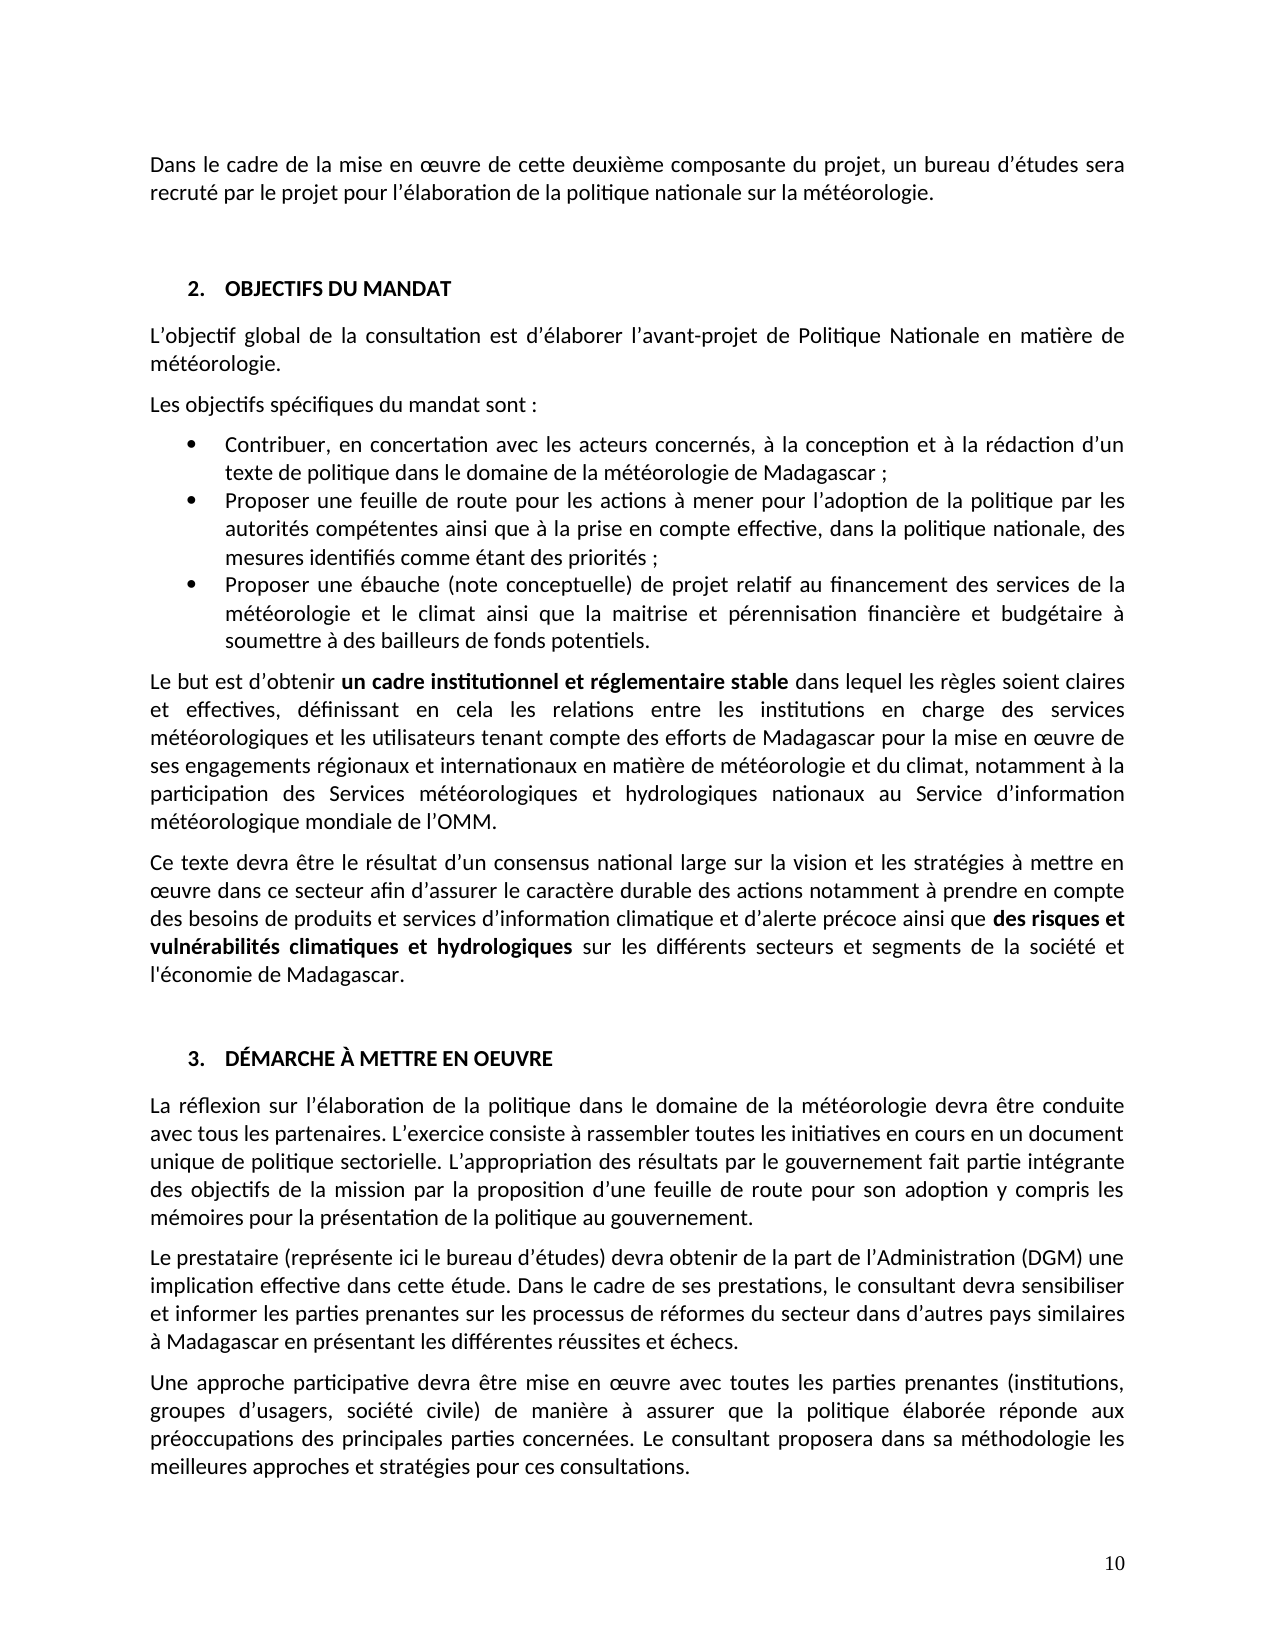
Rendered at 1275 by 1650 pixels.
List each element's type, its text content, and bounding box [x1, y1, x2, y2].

text La réflexion sur l’élaboration de la politique dans le domaine de la météorologie devra être conduite avec tous les partenaires. L’exercice consiste à rassembler toutes les initiatives en cours en un document unique de politique sectorielle. L’appropriation des résultats par le gouvernement fait partie intégrante des objectifs de la mission par la proposition d’une feuille de route pour son adoption y compris les mémoires pour la présentation de la politique au gouvernement. [150, 1091, 1125, 1231]
list Contribuer, en concertation avec les acteurs concernés, à la conception et à la rédaction d’un texte de politique dans le domaine de la météorologie de Madagascar ; [187, 431, 1125, 487]
text Le but est d’obtenir un cadre institutionnel et réglementaire stable dans lequel les règles soient claires et effectives, définissant en cela les relations entre les institutions en charge des services météorologiques et les utilisateurs tenant compte des efforts de Madagascar pour la mise en œuvre de ses engagements régionaux et internationaux en matière de météorologie et du climat, notamment à la participation des Services météorologiques et hydrologiques nationaux au Service d’information météorologique mondiale de l’OMM. [150, 667, 1125, 835]
text Les objectifs spécifiques du mandat sont : [150, 390, 1125, 418]
text L’objectif global de la consultation est d’élaborer l’avant-projet de Politique Nationale en matière de météorologie. [150, 321, 1125, 377]
text Le prestataire (représente ici le bureau d’études) devra obtenir de la part de l’Administration (DGM) une implication effective dans cette étude. Dans le cadre de ses prestations, le consultant devra sensibiliser et informer les parties prenantes sur les processus de réformes du secteur dans d’autres pays similaires à Madagascar en présentant les différentes réussites et échecs. [150, 1243, 1125, 1356]
list DÉMARCHE À METTRE EN OEUVRE [187, 1044, 1125, 1072]
list Proposer une ébauche (note conceptuelle) de projet relatif au financement des services de la météorologie et le climat ainsi que la maitrise et pérennisation financière et budgétaire à soumettre à des bailleurs de fonds potentiels. [187, 571, 1125, 655]
text Une approche participative devra être mise en œuvre avec toutes les parties prenantes (institutions, groupes d’usagers, société civile) de manière à assurer que la politique élaborée réponde aux préoccupations des principales parties concernées. Le consultant proposera dans sa méthodologie les meilleures approches et stratégies pour ces consultations. [150, 1368, 1125, 1480]
list OBJECTIFS DU MANDAT [187, 274, 1125, 303]
text Dans le cadre de la mise en œuvre de cette deuxième composante du projet, un bureau d’études sera recruté par le projet pour l’élaboration de la politique nationale sur la météorologie. [150, 150, 1125, 206]
text Ce texte devra être le résultat d’un consensus national large sur la vision et les stratégies à mettre en œuvre dans ce secteur afin d’assurer le caractère durable des actions notamment à prendre en compte des besoins de produits et services d’information climatique et d’alerte précoce ainsi que des risques et vulnérabilités climatiques et hydrologiques sur les différents secteurs et segments de la société et l'économie de Madagascar. [150, 848, 1125, 988]
list Proposer une feuille de route pour les actions à mener pour l’adoption de la politique par les autorités compétentes ainsi que à la prise en compte effective, dans la politique nationale, des mesures identifiés comme étant des priorités ; [187, 487, 1125, 571]
